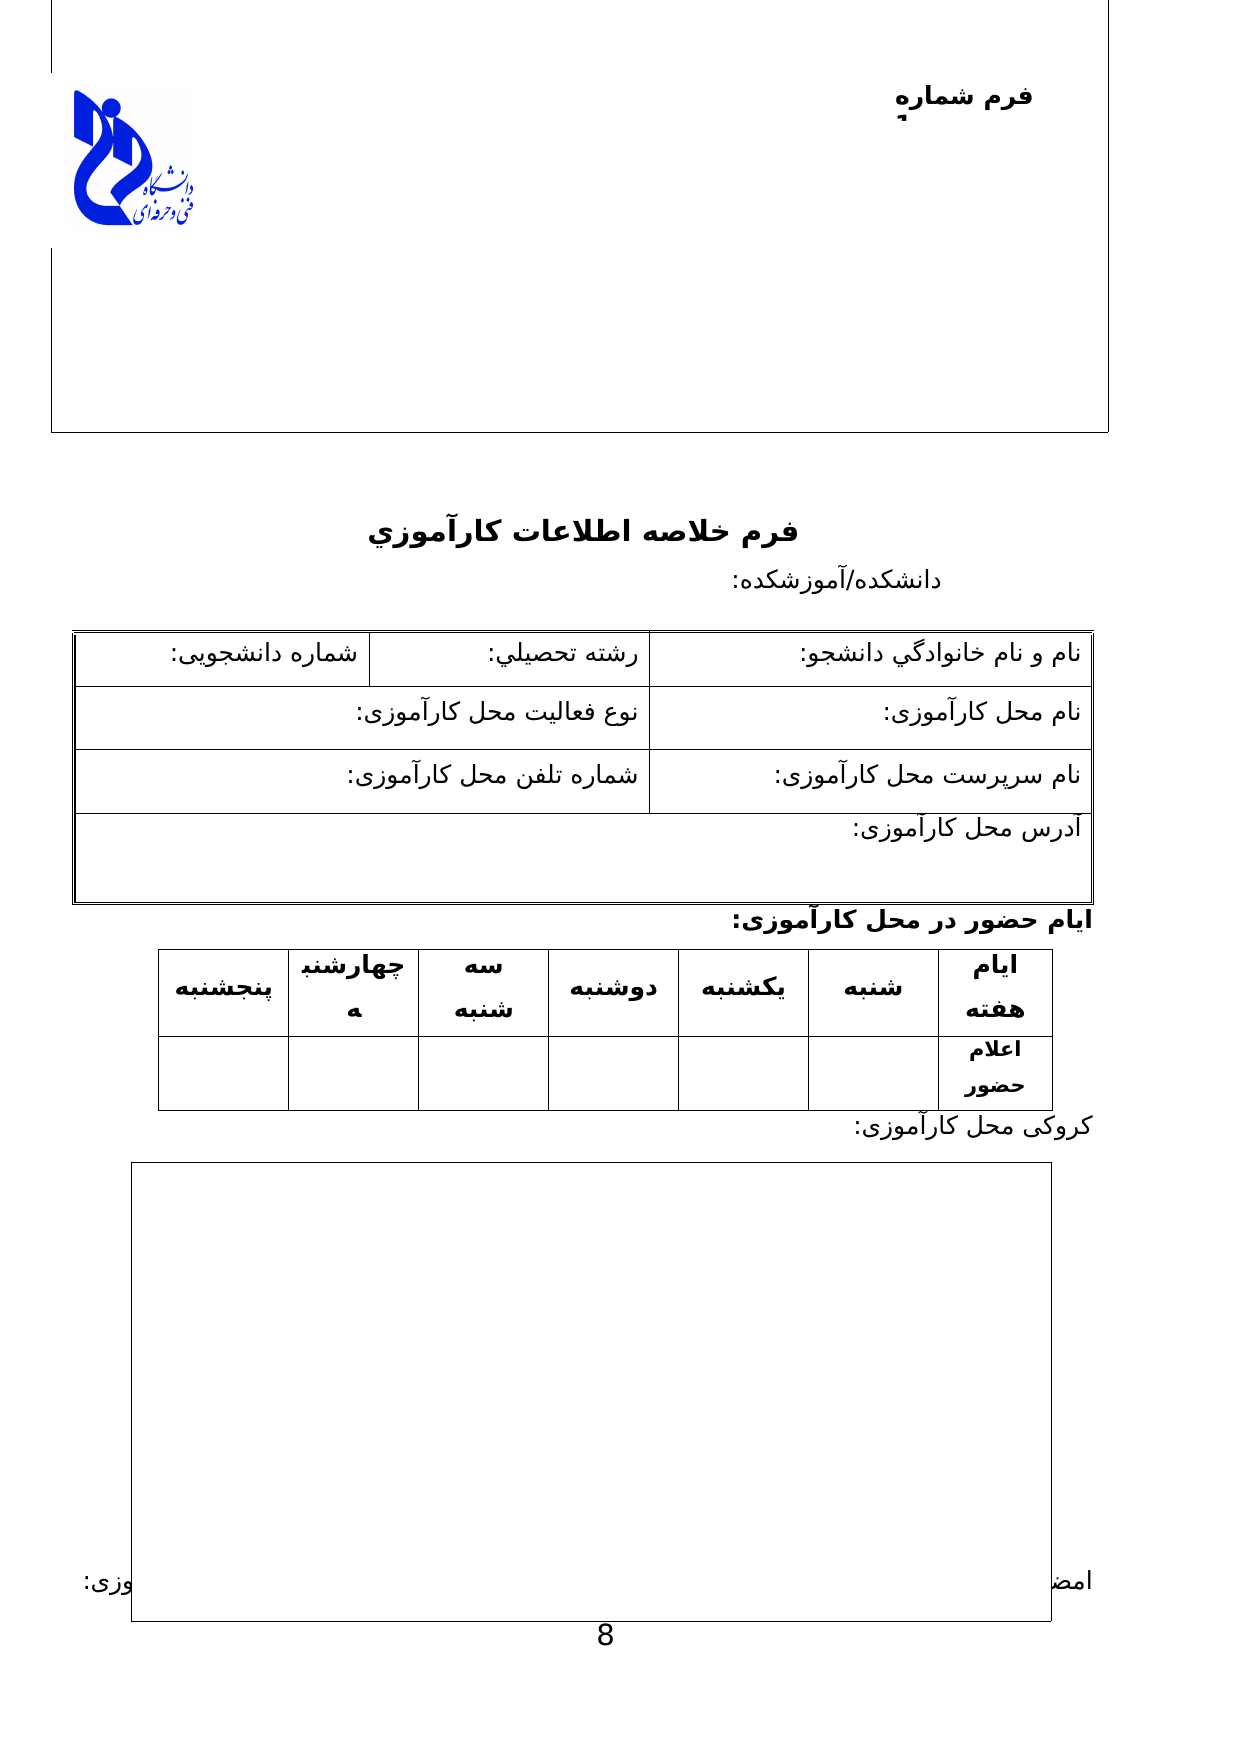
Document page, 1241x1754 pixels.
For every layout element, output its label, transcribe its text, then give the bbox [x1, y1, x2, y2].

list دانشکده/آموزشکده: [74, 565, 1137, 594]
table_header رشته تحصيلي: [370, 633, 649, 686]
table_cell [419, 1037, 548, 1110]
table_cell [679, 1037, 808, 1110]
table_cell نام محل کارآموزی: [650, 687, 1091, 748]
list فرم خلاصه اطلاعات كارآموزي [74, 514, 1137, 548]
table_header دوشنبه [549, 950, 678, 1036]
table_cell آدرس محل کارآموزی: [76, 814, 1091, 902]
table_cell نوع فعالیت محل کارآموزی: [76, 687, 649, 748]
table_header یکشنبه [679, 950, 808, 1036]
table_cell شماره تلفن محل کارآموزی: [76, 750, 649, 813]
table_header سه شنبه [419, 950, 548, 1036]
table_cell [159, 1037, 288, 1110]
table_cell [289, 1037, 418, 1110]
table_cell اعلام حضور [939, 1037, 1052, 1110]
table_header ایام هفته [939, 950, 1052, 1036]
table_cell [809, 1037, 938, 1110]
list ایام حضور در محل کارآموزی: [74, 905, 1137, 934]
text امضاء دانشجو: امضاء سرپرست محل کارآموزی: [1052, 1566, 1137, 1595]
table_header شماره دانشجویی: [74, 633, 369, 686]
table_cell [549, 1037, 678, 1110]
table_header پنجشنبه [159, 950, 288, 1036]
list کروکی محل کارآموزی: [74, 1111, 1137, 1140]
table_header چهارشنبه [289, 950, 418, 1036]
table_header شنبه [809, 950, 938, 1036]
table_header نام و نام خانوادگي دانشجو: [650, 631, 1093, 686]
table_cell نام سرپرست محل کارآموزی: [650, 750, 1091, 813]
